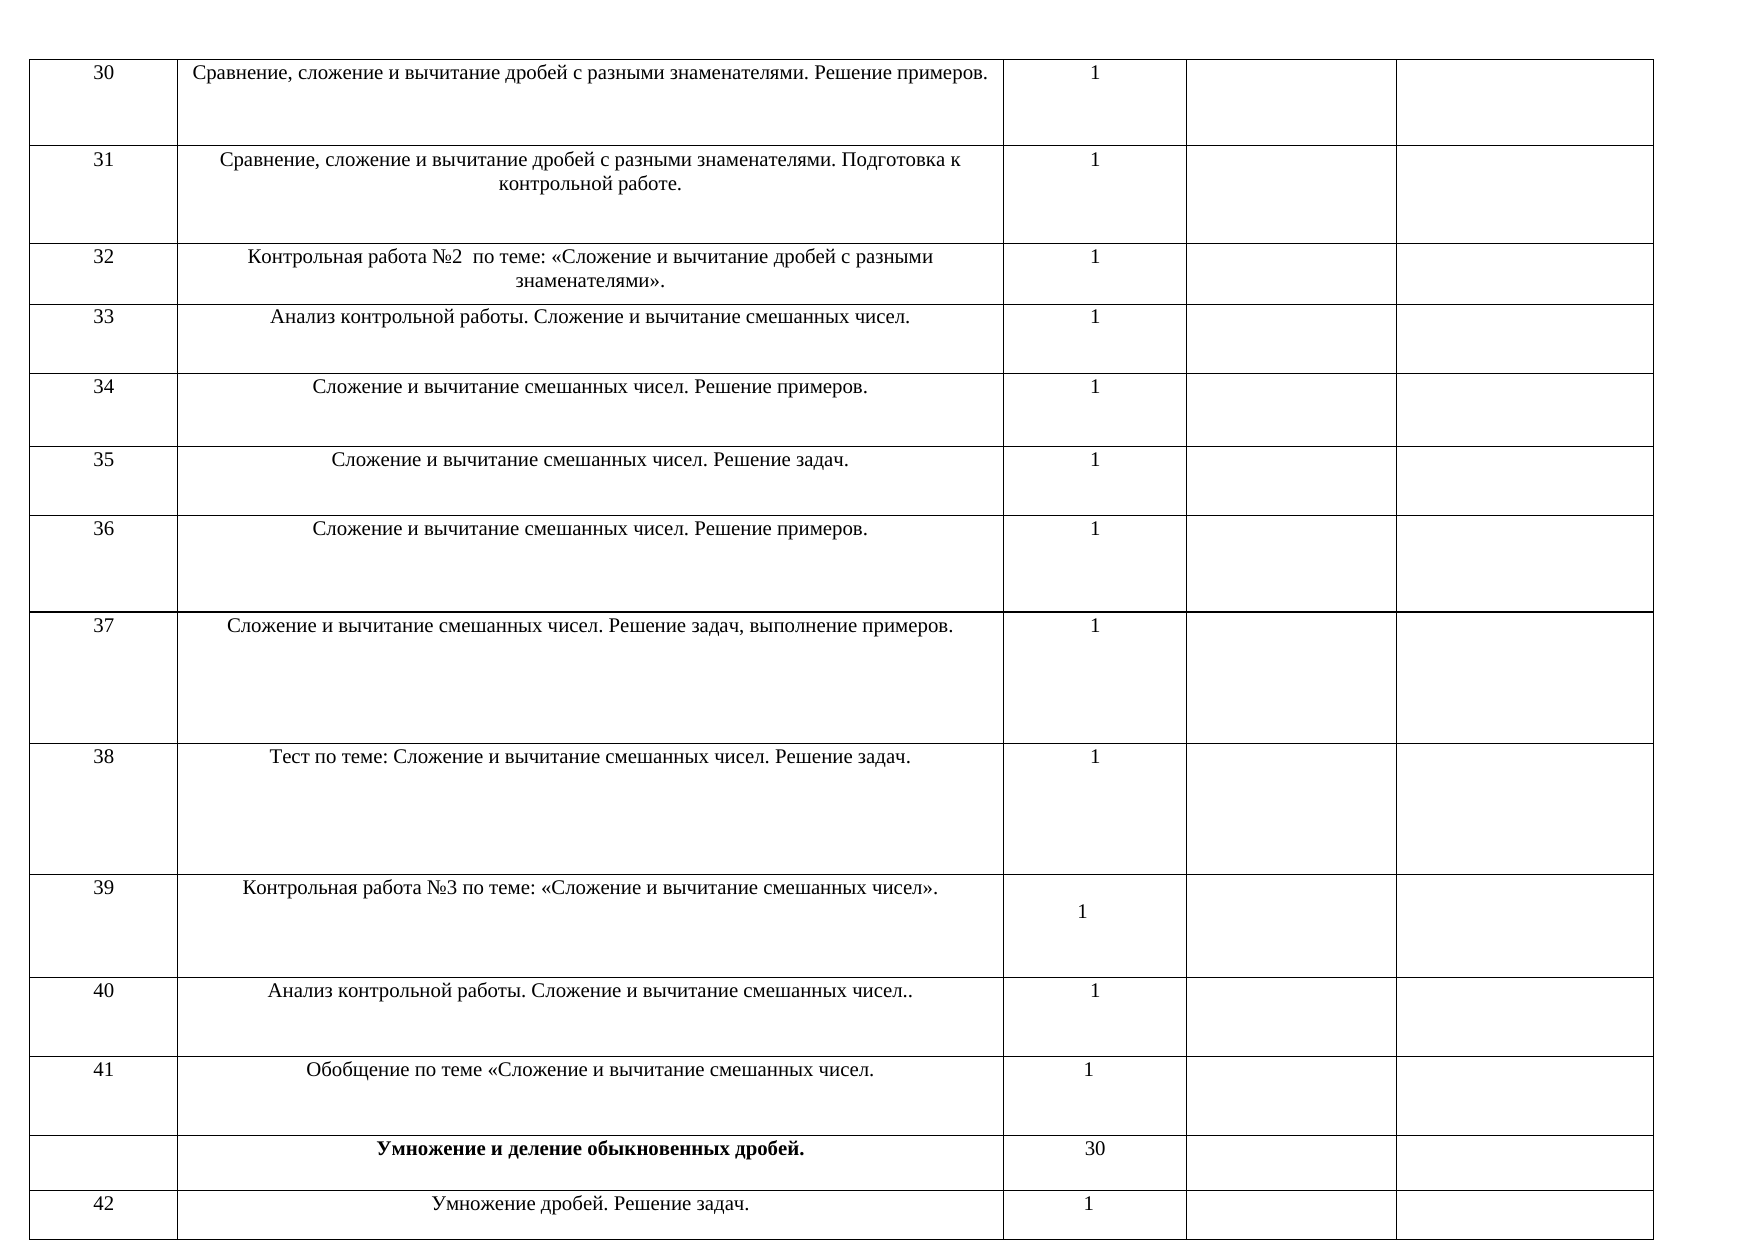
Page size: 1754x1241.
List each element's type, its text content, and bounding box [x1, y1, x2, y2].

table_cell 32 [30, 244, 177, 303]
table_cell [1397, 374, 1653, 446]
table_cell [1397, 447, 1653, 515]
table_cell 42 [30, 1191, 177, 1239]
table_cell [1187, 1136, 1396, 1189]
table_cell 30 [30, 60, 177, 145]
table_cell [1187, 244, 1396, 303]
table_cell [1397, 244, 1653, 303]
table_cell [1397, 60, 1653, 145]
table_cell [1397, 744, 1653, 874]
table_cell [1397, 613, 1653, 743]
table_cell [1397, 1191, 1653, 1239]
table_cell Тест по теме: Сложение и вычитание смешанных чисел. Решение задач. [178, 744, 1003, 874]
table_cell [1187, 305, 1396, 372]
table_cell [1397, 305, 1653, 372]
table_cell Контрольная работа №3 по теме: «Сложение и вычитание смешанных чисел». [178, 875, 1003, 977]
table_cell [1397, 146, 1653, 243]
table_cell 1 [1004, 447, 1186, 515]
table_cell 1 [1004, 613, 1186, 743]
table_cell 1 [1004, 374, 1186, 446]
table_cell 31 [30, 146, 177, 243]
table_cell Сложение и вычитание смешанных чисел. Решение примеров. [178, 374, 1003, 446]
table_cell 1 [1004, 305, 1186, 372]
table_cell Контрольная работа №2 по теме: «Сложение и вычитание дробей с разными знаменателями». [178, 244, 1003, 303]
table_cell [1187, 60, 1396, 145]
table_cell Сложение и вычитание смешанных чисел. Решение задач, выполнение примеров. [178, 613, 1003, 743]
table_cell 1 [1004, 1057, 1186, 1135]
table_cell Сравнение, сложение и вычитание дробей с разными знаменателями. Подготовка к контрольной работе. [178, 146, 1003, 243]
table_cell 40 [30, 978, 177, 1056]
table_cell 41 [30, 1057, 177, 1135]
table_cell 36 [30, 516, 177, 611]
table_cell [1187, 875, 1396, 977]
table_cell 1 [1004, 978, 1186, 1056]
table_cell 38 [30, 744, 177, 874]
table_cell [30, 1136, 177, 1189]
table_cell 1 [1004, 516, 1186, 611]
table_cell [1397, 1057, 1653, 1135]
table_cell [1187, 613, 1396, 743]
table_cell 35 [30, 447, 177, 515]
table_cell [1187, 447, 1396, 515]
table_cell [1187, 374, 1396, 446]
table_cell Анализ контрольной работы. Сложение и вычитание смешанных чисел.. [178, 978, 1003, 1056]
table_cell 1 [1004, 60, 1186, 145]
table_cell 1 [1004, 146, 1186, 243]
table_cell 30 [1004, 1136, 1186, 1189]
table_cell [1187, 978, 1396, 1056]
table_cell [1397, 1136, 1653, 1189]
table_cell 39 [30, 875, 177, 977]
table_cell [1397, 978, 1653, 1056]
table_cell 37 [30, 613, 177, 743]
table_cell [1187, 516, 1396, 611]
table_cell 1 [1004, 1191, 1186, 1239]
table_cell [1187, 1191, 1396, 1239]
table_cell Обобщение по теме «Сложение и вычитание смешанных чисел. [178, 1057, 1003, 1135]
table_cell Анализ контрольной работы. Сложение и вычитание смешанных чисел. [178, 305, 1003, 372]
table_cell Сложение и вычитание смешанных чисел. Решение примеров. [178, 516, 1003, 611]
table_cell 34 [30, 374, 177, 446]
table_cell [1187, 1057, 1396, 1135]
table_cell Сравнение, сложение и вычитание дробей с разными знаменателями. Решение примеров. [178, 60, 1003, 145]
table_cell 1 [1004, 244, 1186, 303]
table_cell 1 [1004, 875, 1186, 977]
table_cell [1187, 146, 1396, 243]
table_cell 33 [30, 305, 177, 372]
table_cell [178, 1191, 1003, 1239]
table_cell [1397, 516, 1653, 611]
table_cell Умножение и деление обыкновенных дробей. [178, 1136, 1003, 1189]
table_cell [1397, 875, 1653, 977]
table_cell Сложение и вычитание смешанных чисел. Решение задач. [178, 447, 1003, 515]
table_cell [1187, 744, 1396, 874]
table_cell 1 [1004, 744, 1186, 874]
